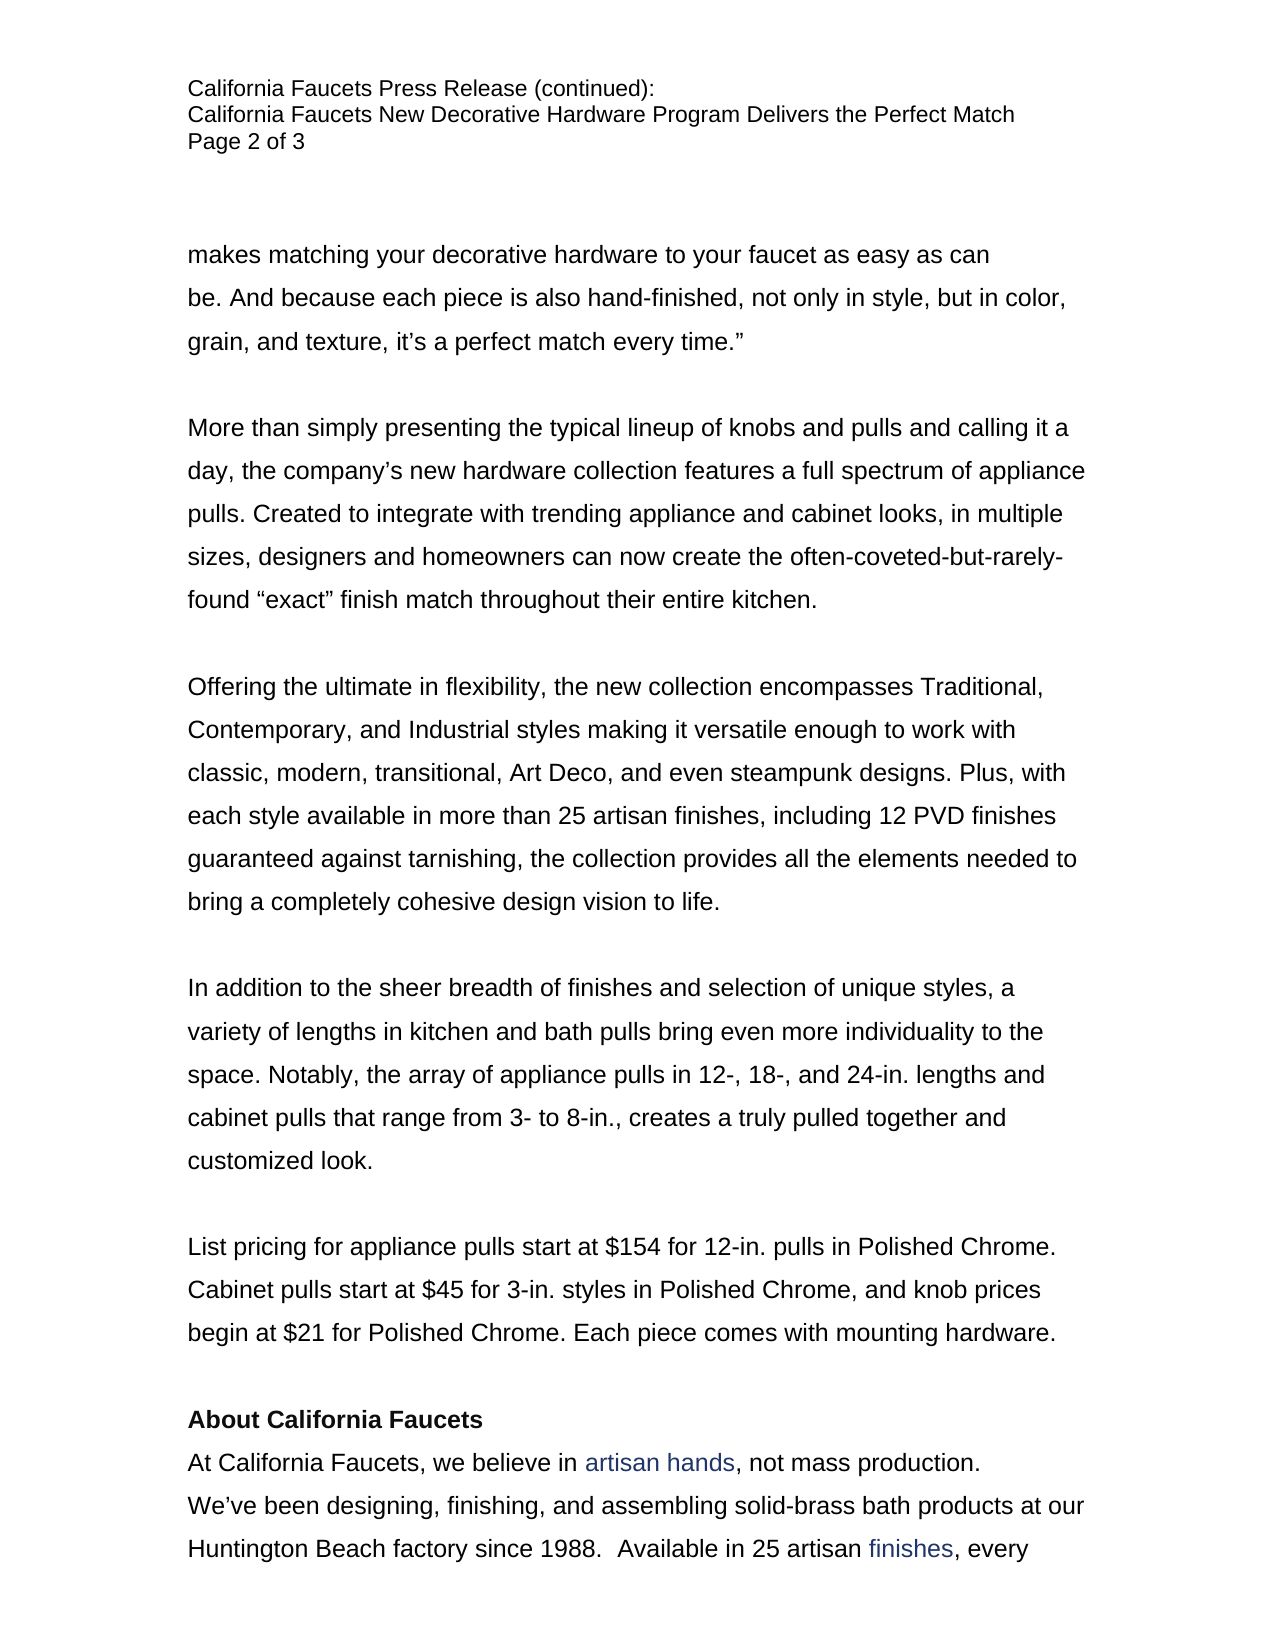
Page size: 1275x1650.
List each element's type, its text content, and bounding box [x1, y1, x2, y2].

text About California Faucets [187, 1405, 1087, 1433]
text Offering the ultimate in flexibility, the new collection encompasses Traditional, Contemporary, and Industrial styles making it versatile enough to work with classic, modern, transitional, Art Deco, and even steampunk designs. Plus, with each style available in more than 25 artisan finishes, including 12 PVD finishes guaranteed against tarnishing, the collection provides all the elements needed to bring a completely cohesive design vision to life. [187, 672, 1087, 916]
text In addition to the sheer breadth of finishes and selection of unique styles, a variety of lengths in kitchen and bath pulls bring even more individuality to the space. Notably, the array of appliance pulls in 12-, 18-, and 24-in. lengths and cabinet pulls that range from 3- to 8-in., creates a truly pulled together and customized look. [187, 973, 1087, 1175]
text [187, 240, 1087, 355]
text More than simply presenting the typical lineup of knobs and pulls and calling it a day, the company’s new hardware collection features a full spectrum of appliance pulls. Created to integrate with trending appliance and cabinet looks, in multiple sizes, designers and homeowners can now create the often-coveted-but-rarely-found “exact” finish match throughout their entire kitchen. [187, 413, 1087, 614]
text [187, 1448, 1087, 1563]
text List pricing for appliance pulls start at $154 for 12-in. pulls in Polished Chrome. Cabinet pulls start at $45 for 3-in. styles in Polished Chrome, and knob prices begin at $21 for Polished Chrome. Each piece comes with mounting hardware. [187, 1232, 1087, 1347]
